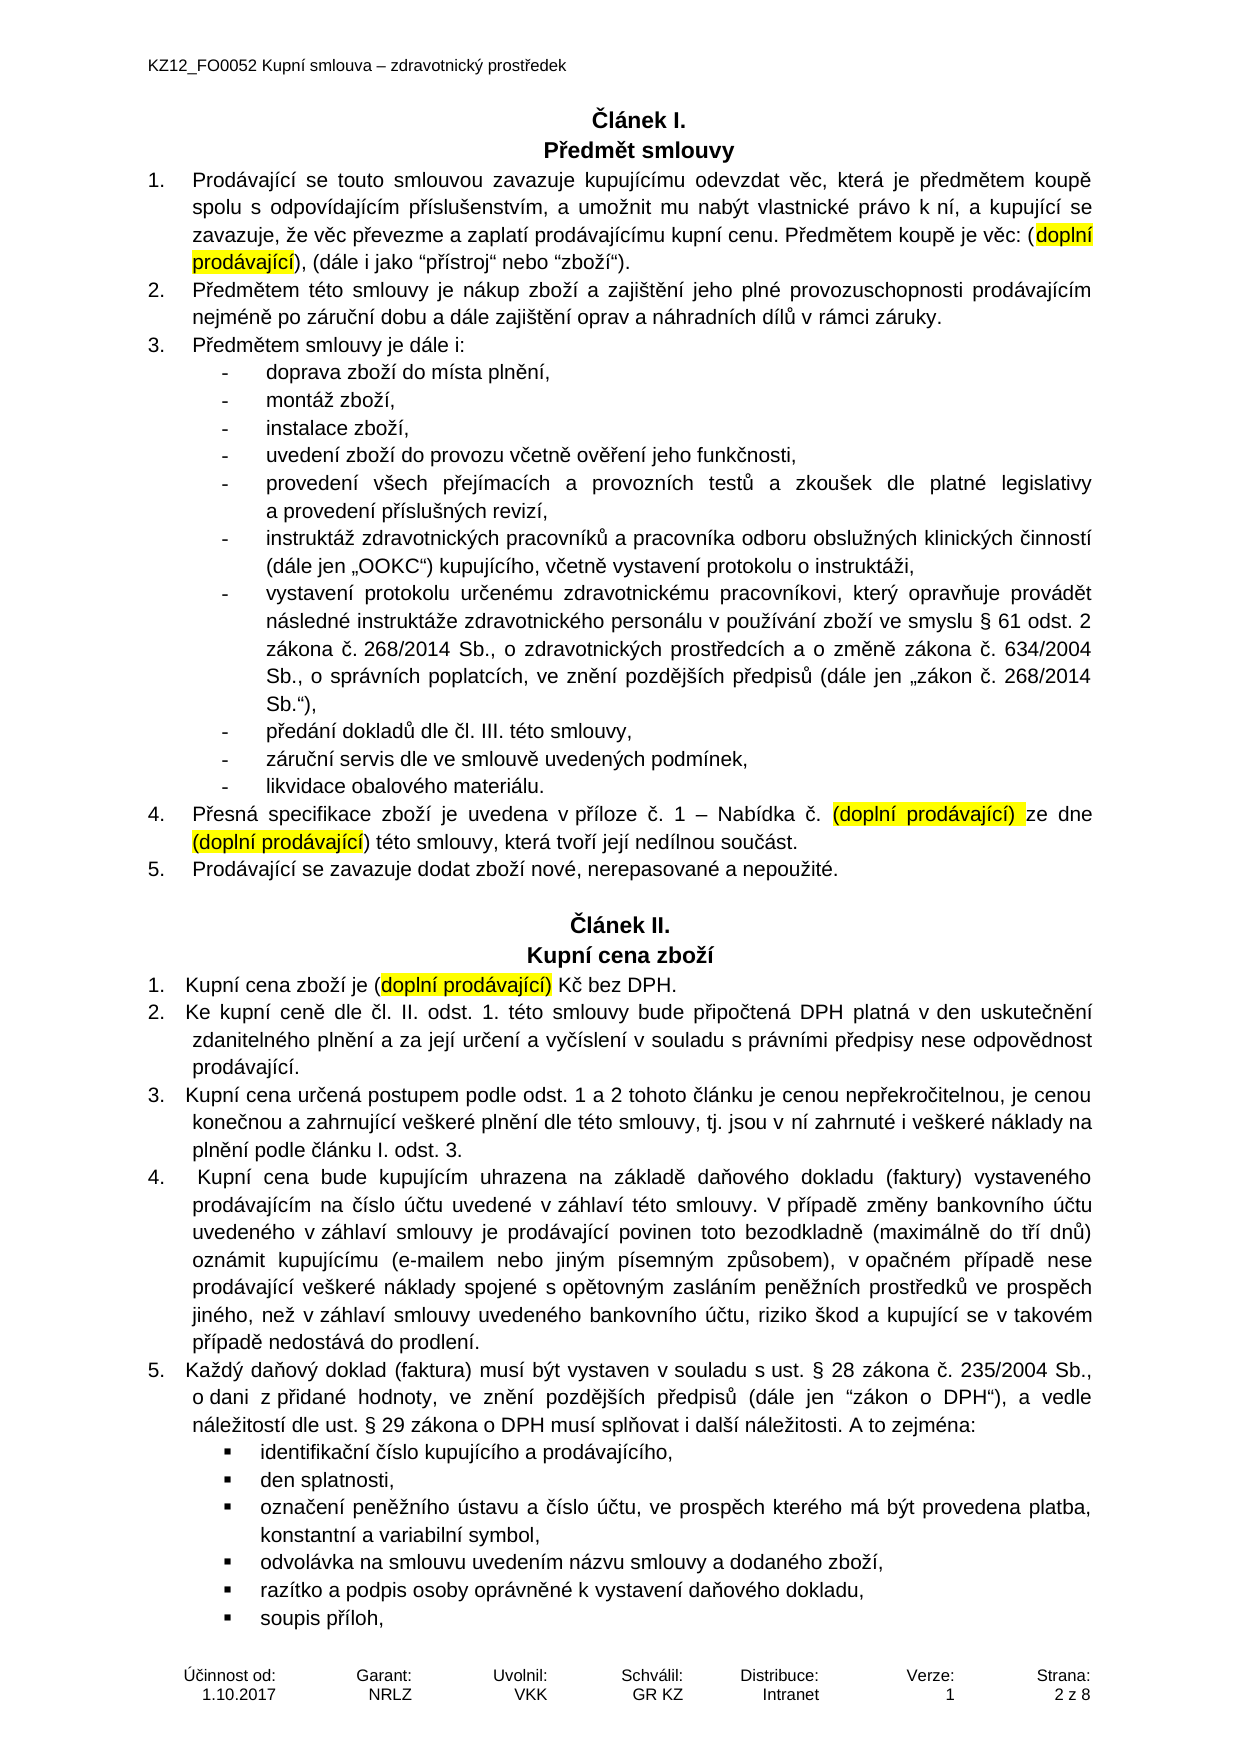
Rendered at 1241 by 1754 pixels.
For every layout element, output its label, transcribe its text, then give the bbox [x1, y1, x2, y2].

list Kupní cena zboží je (doplní prodávající) Kč bez DPH. [148, 972, 1093, 996]
list Ke kupní ceně dle čl. II. odst. 1. této smlouvy bude připočtená DPH platná v den uskutečnění zdanitelného plnění a za její určení a vyčíslení v souladu s právními předpisy nese odpovědnost prodávající. [148, 1000, 1093, 1079]
list soupis příloh, [223, 1605, 1093, 1629]
list likvidace obalového materiálu. [221, 774, 1093, 798]
list vystavení protokolu určenému zdravotnickému pracovníkovi, který opravňuje provádět následné instruktáže zdravotnického personálu v používání zboží ve smyslu § 61 odst. 2 zákona č. 268/2014 Sb., o zdravotnických prostředcích a o změně zákona č. 634/2004 Sb., o správních poplatcích, ve znění pozdějších předpisů (dále jen „zákon č. 268/2014 Sb.“), [221, 581, 1093, 715]
subtitle Předmět smlouvy [185, 137, 1093, 163]
list Přesná specifikace zboží je uvedena v příloze č. 1 – Nabídka č. (doplní prodávající) ze dne (doplní prodávající) této smlouvy, která tvoří její nedílnou součást. [148, 802, 1093, 853]
text Článek I. [185, 107, 1093, 133]
list Kupní cena určená postupem podle odst. 2 tohoto článku je cenou nepřekročitelnou, je cenou konečnou a zahrnující veškeré plnění dle této smlouvy, tj. jsou v ní zahrnuté i veškeré náklady na plnění podle článku I. odst. 3. [148, 1082, 1093, 1161]
subtitle Kupní cena zboží [148, 942, 1093, 968]
list uvedení zboží do provozu včetně ověření jeho funkčnosti, [221, 443, 1093, 467]
list provedení všech přejímacích a provozních testů a zkoušek dle platné legislativy a provedení příslušných revizí, [221, 471, 1093, 522]
list montáž zboží, [221, 388, 1093, 412]
list Každý daňový doklad (faktura) musí být vystaven v souladu s ust. § 28 zákona č. 235/2004 Sb., o dani z přidané hodnoty, ve znění pozdějších předpisů (dále jen “zákon o DPH“), a vedle náležitostí dle ust. § 29 zákona o DPH musí splňovat i další náležitosti. A to zejména: [148, 1357, 1093, 1436]
list předání dokladů dle čl. III. této smlouvy, [221, 719, 1093, 743]
list Prodávající se zavazuje dodat zboží nové, nerepasované a nepoužité. [148, 857, 1093, 881]
list instalace zboží, [221, 415, 1093, 439]
list doprava zboží do místa plnění, [221, 360, 1093, 384]
list den splatnosti, [223, 1467, 1093, 1492]
list odvolávka na smlouvu uvedením názvu smlouvy a dodaného zboží, [223, 1550, 1093, 1574]
list razítko a podpis osoby oprávněné k vystavení daňového dokladu, [223, 1578, 1093, 1602]
list identifikační číslo kupujícího a prodávajícího, [223, 1440, 1093, 1464]
list Předmětem smlouvy je dále i: [148, 332, 1093, 356]
list instruktáž zdravotnických pracovníků a pracovníka odboru obslužných klinických činností (dále jen „OOKC“) kupujícího, včetně vystavení protokolu o instruktáži, [221, 526, 1093, 578]
text Článek II. [148, 912, 1093, 938]
list Kupní cena bude kupujícím uhrazena na základě daňového dokladu (faktury) vystaveného prodávajícím na číslo účtu uvedené v záhlaví této smlouvy. V případě změny bankovního účtu uvedeného v záhlaví smlouvy je prodávající povinen toto bezodkladně (maximálně do tří dnů) oznámit kupujícímu (e-mailem nebo jiným písemným způsobem), v opačném případě nese prodávající veškeré náklady spojené s opětovným zasláním peněžních prostředků ve prospěch jiného, než v záhlaví smlouvy uvedeného bankovního účtu, riziko škod a kupující se v takovém případě nedostává do prodlení. [148, 1165, 1093, 1354]
list záruční servis dle ve smlouvě uvedených podmínek, [221, 747, 1093, 771]
list Předmětem této smlouvy je nákup zboží a zajištění jeho plné provozuschopnosti prodávajícím nejméně po záruční dobu a dále zajištění oprav a náhradních dílů v rámci záruky. [148, 277, 1093, 329]
list označení peněžního ústavu a číslo účtu, ve prospěch kterého má být provedena platba, konstantní a variabilní symbol, [223, 1495, 1093, 1547]
list Prodávající se touto smlouvou zavazuje kupujícímu odevzdat věc, která je předmětem koupě spolu s odpovídajícím příslušenstvím, a umožnit mu nabýt vlastnické právo k ní, a kupující se zavazuje, že věc převezme a zaplatí prodávajícímu kupní cenu. Předmětem koupě je věc: (doplní prodávající), (dále i jako “přístroj“ nebo “zboží“). [148, 167, 1093, 274]
